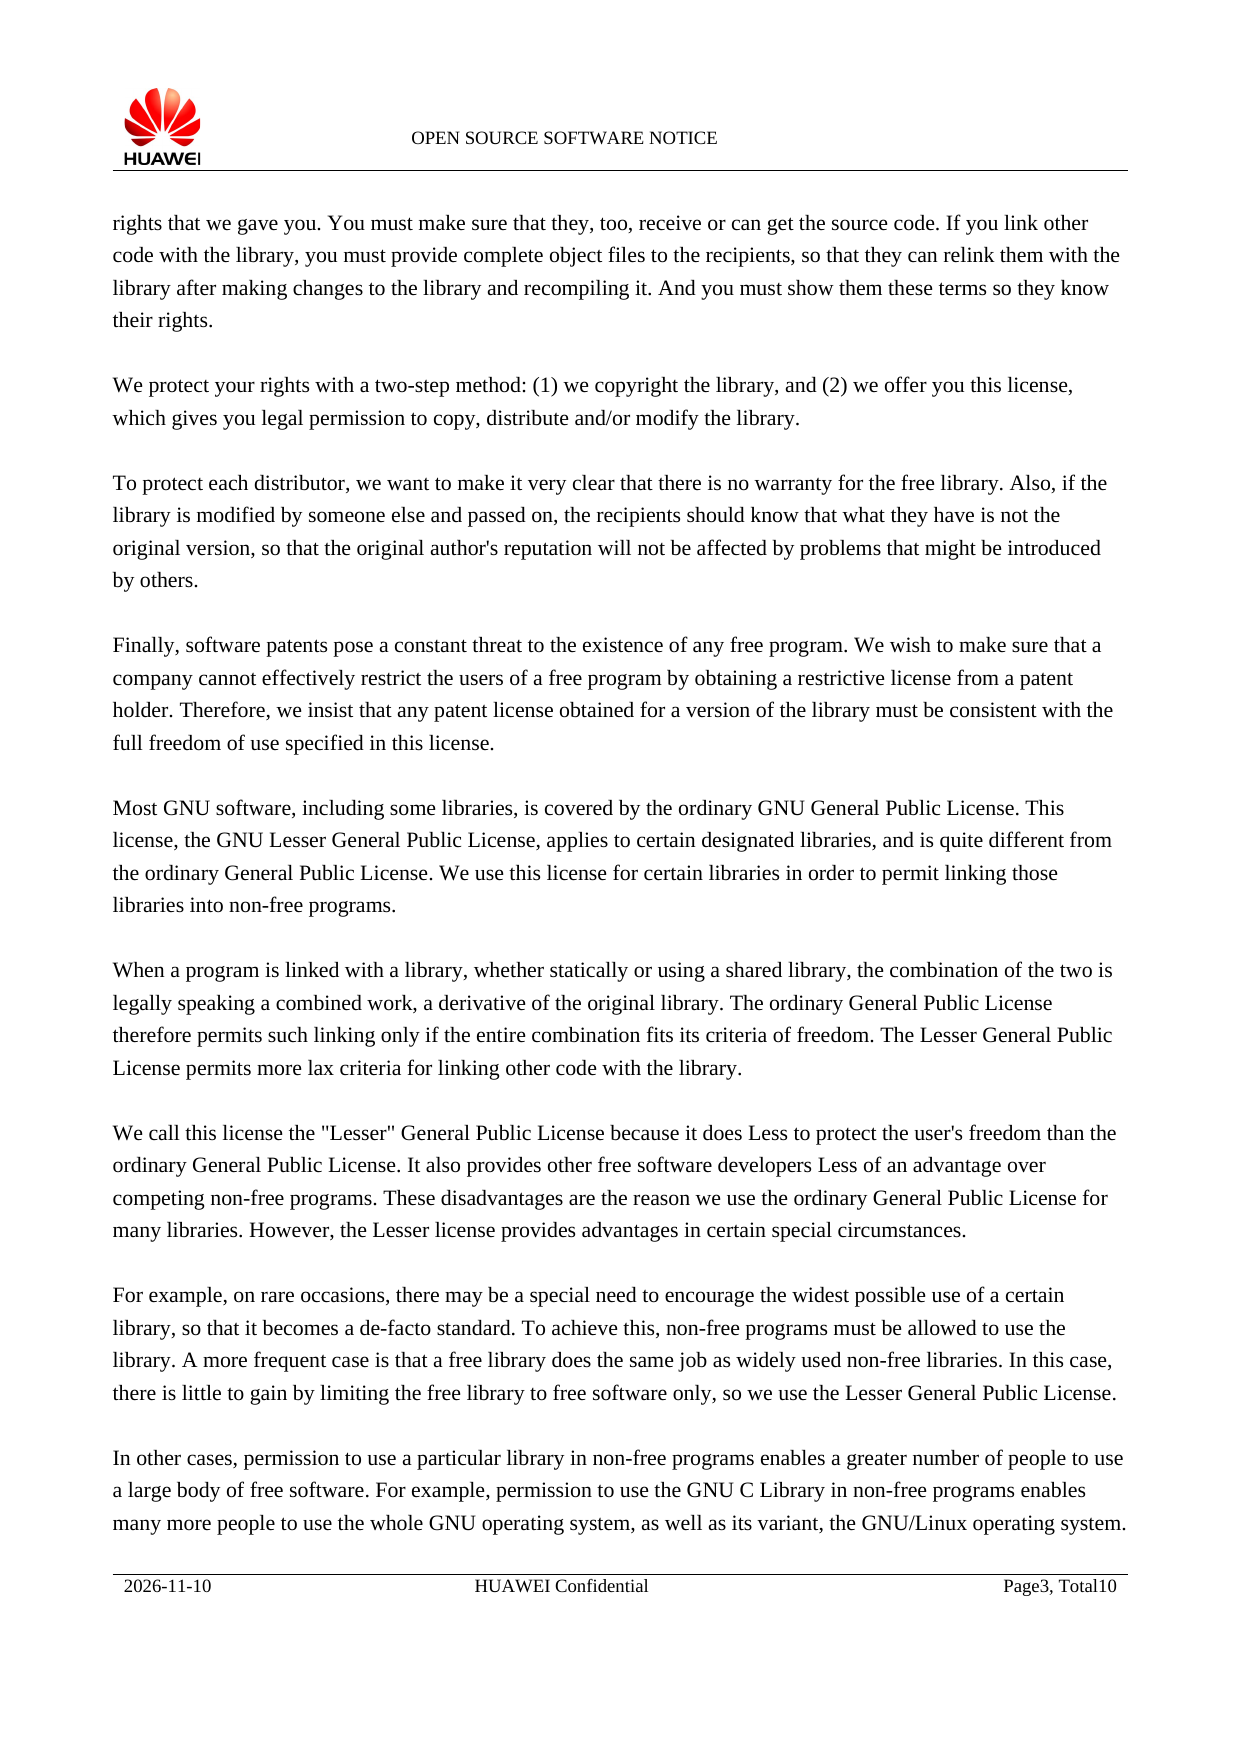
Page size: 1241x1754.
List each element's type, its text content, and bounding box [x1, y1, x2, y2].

picture [124, 88, 201, 165]
